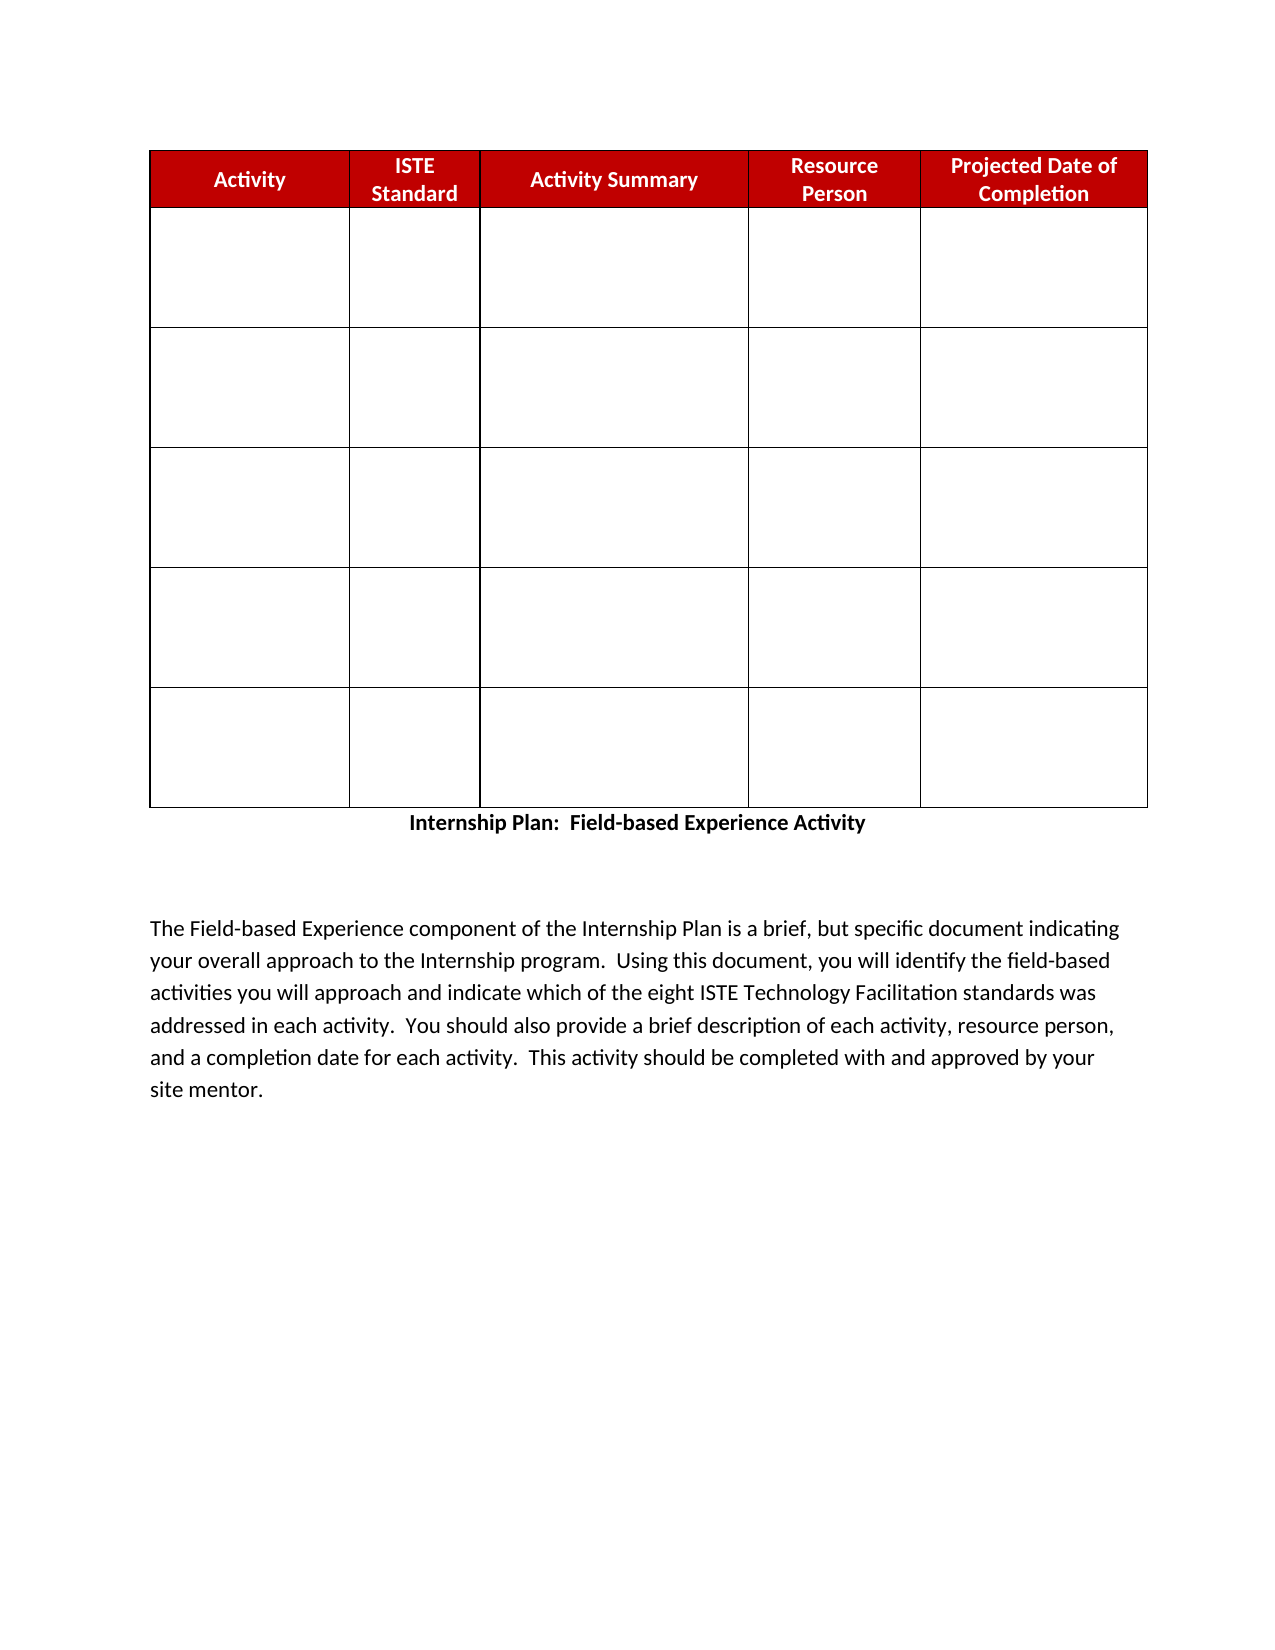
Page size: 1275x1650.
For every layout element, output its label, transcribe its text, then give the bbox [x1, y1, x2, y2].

table_header Activity [151, 151, 349, 207]
table_header Activity Summary [481, 151, 748, 207]
table_cell [350, 688, 479, 807]
table_cell [921, 328, 1147, 447]
table_header Projected Date of Completion [921, 151, 1147, 207]
table_cell [151, 208, 349, 327]
text Internship Plan: Field-based Experience Activity [150, 808, 1125, 836]
table_cell [749, 448, 920, 567]
text The Field-based Experience component of the Internship Plan is a brief, but specific document indicating your overall approach to the Internship program. Using this document, you will identify the field-based activities you will approach and indicate which of the eight ISTE Technology Facilitation standards was addressed in each activity. You should also provide a brief description of each activity, resource person, and a completion date for each activity. This activity should be completed with and approved by your site mentor. [150, 914, 1125, 1103]
table_cell [749, 208, 920, 327]
table_cell [749, 688, 920, 807]
table_cell [481, 328, 748, 447]
table_header Resource Person [749, 151, 920, 207]
table_cell [481, 688, 748, 807]
table_cell [350, 568, 479, 687]
table_cell [350, 448, 479, 567]
table_cell [749, 568, 920, 687]
table_cell [749, 328, 920, 447]
table_cell [350, 208, 479, 327]
table_cell [151, 448, 349, 567]
table_cell [921, 568, 1147, 687]
table_cell [481, 208, 748, 327]
table_cell [350, 328, 479, 447]
table_cell [151, 568, 349, 687]
table_cell [921, 448, 1147, 567]
table_cell [921, 208, 1147, 327]
table_cell [151, 328, 349, 447]
table_header ISTE Standard [350, 151, 479, 207]
table_cell [151, 688, 349, 807]
table_cell [921, 688, 1147, 807]
table_cell [481, 448, 748, 567]
table_cell [481, 568, 748, 687]
